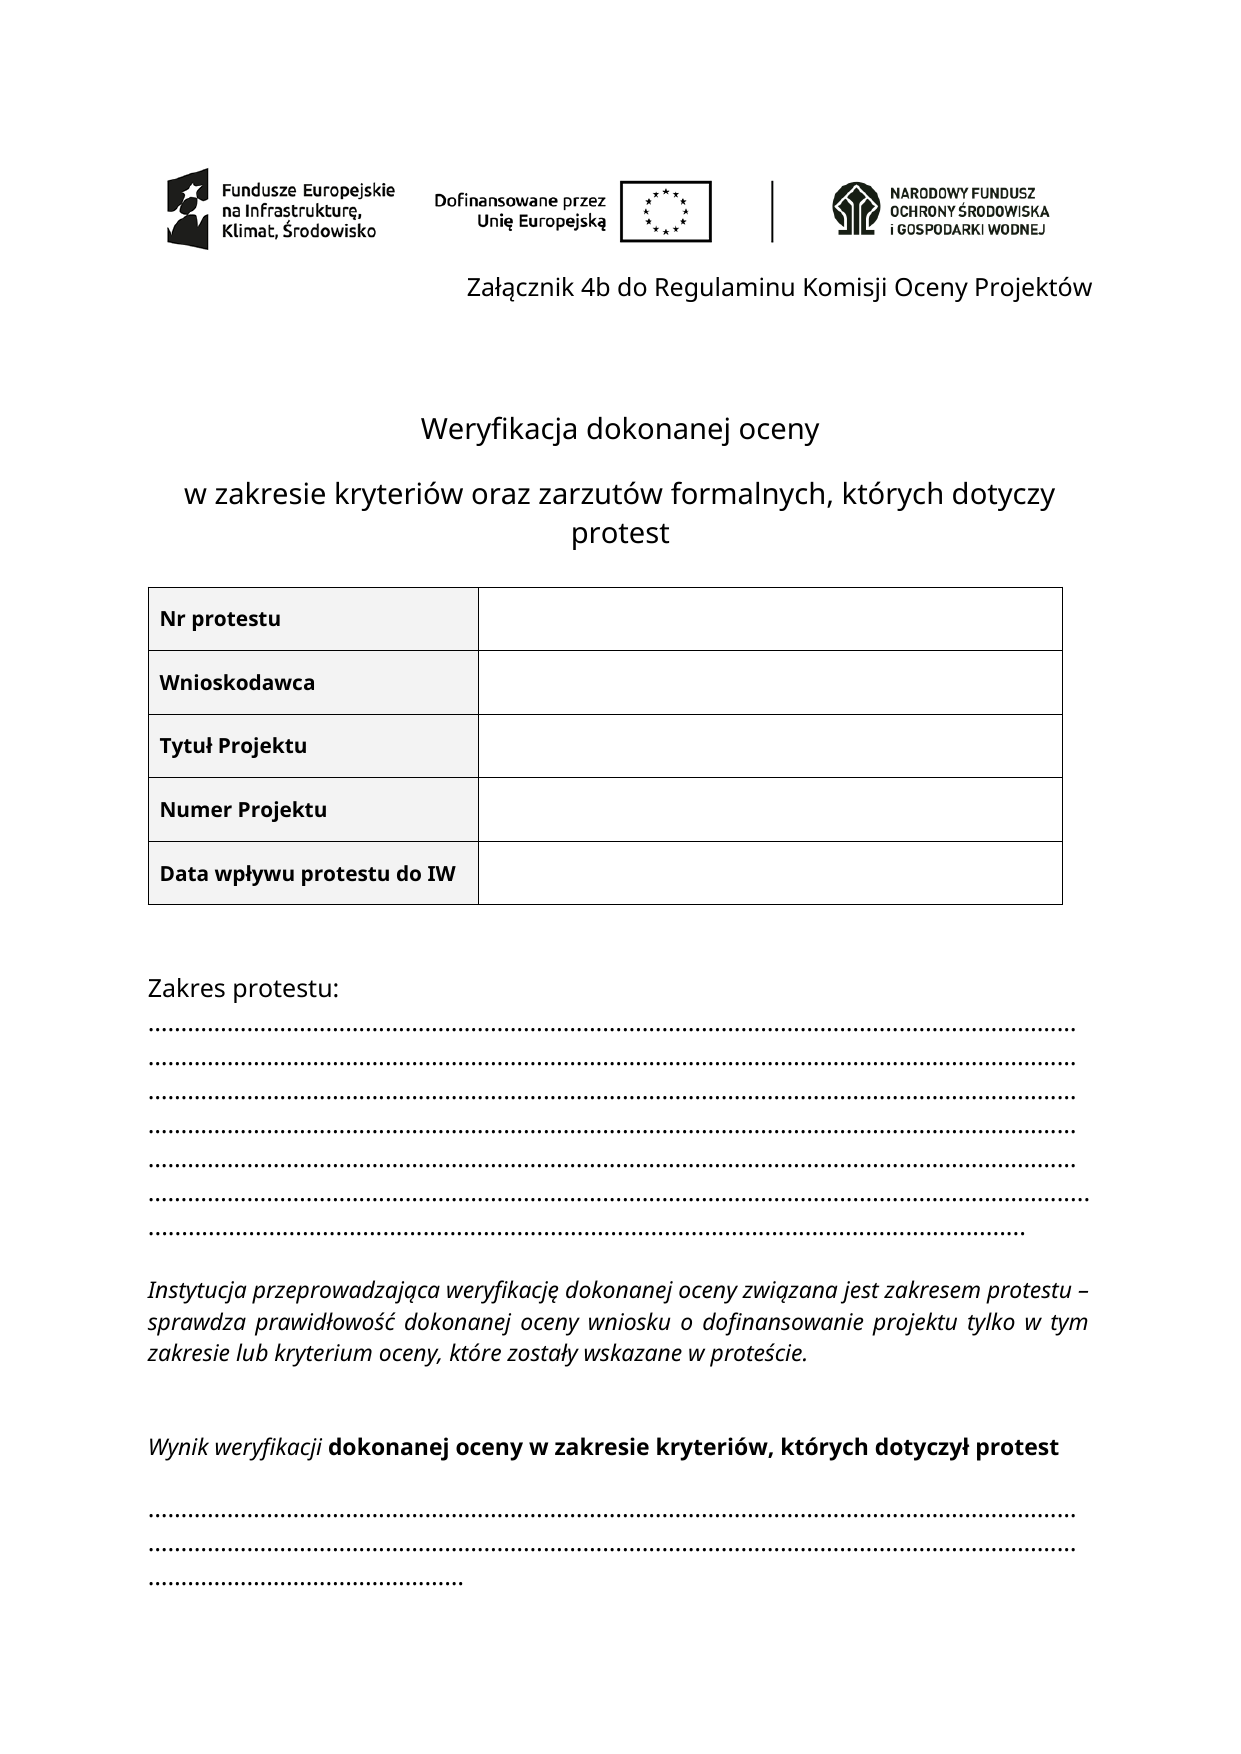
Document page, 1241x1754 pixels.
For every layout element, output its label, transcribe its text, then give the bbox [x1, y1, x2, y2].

subtitle Weryfikacja dokonanej oceny [148, 408, 1093, 448]
table_cell Numer Projektu [149, 778, 478, 841]
subtitle w zakresie kryteriów oraz zarzutów formalnych, których dotyczy protest [148, 473, 1093, 552]
table_header Nr protestu [149, 588, 478, 650]
table_header [479, 588, 1062, 650]
picture [147, 147, 1093, 270]
text Wynik weryfikacji dokonanej oceny w zakresie kryteriów, których dotyczył protest [148, 1431, 1093, 1462]
text ……………………………………………………………………………………………………………………………………………………………………………………………………………………………………………………………………………………………………………………………………………………………………………………………………………………………………………………………………………………………………………………………………………………………………………………………………………………………………………………………………………………………………………………………………………………………………………........................................................................................................................................ [148, 1005, 1093, 1243]
table_cell [479, 778, 1062, 841]
text …………………………………………………………………………………………………………………………………………………………………………………………………………………………………………………………………………………………………… [148, 1490, 1093, 1592]
table_cell Tytuł Projektu [149, 715, 478, 777]
table_cell [479, 715, 1062, 777]
text Zakres protestu: [148, 971, 1093, 1005]
table_cell Data wpływu protestu do IW [149, 842, 478, 904]
table_cell [479, 842, 1062, 904]
table_cell Wnioskodawca [149, 651, 478, 714]
table_cell [479, 651, 1062, 714]
text Instytucja przeprowadzająca weryfikację dokonanej oceny związana jest zakresem protestu – sprawdza prawidłowość dokonanej oceny wniosku o dofinansowanie projektu tylko w tym zakresie lub kryterium oceny, które zostały wskazane w proteście. [148, 1274, 1093, 1368]
text Załącznik 4b do Regulaminu Komisji Oceny Projektów [148, 270, 1093, 304]
